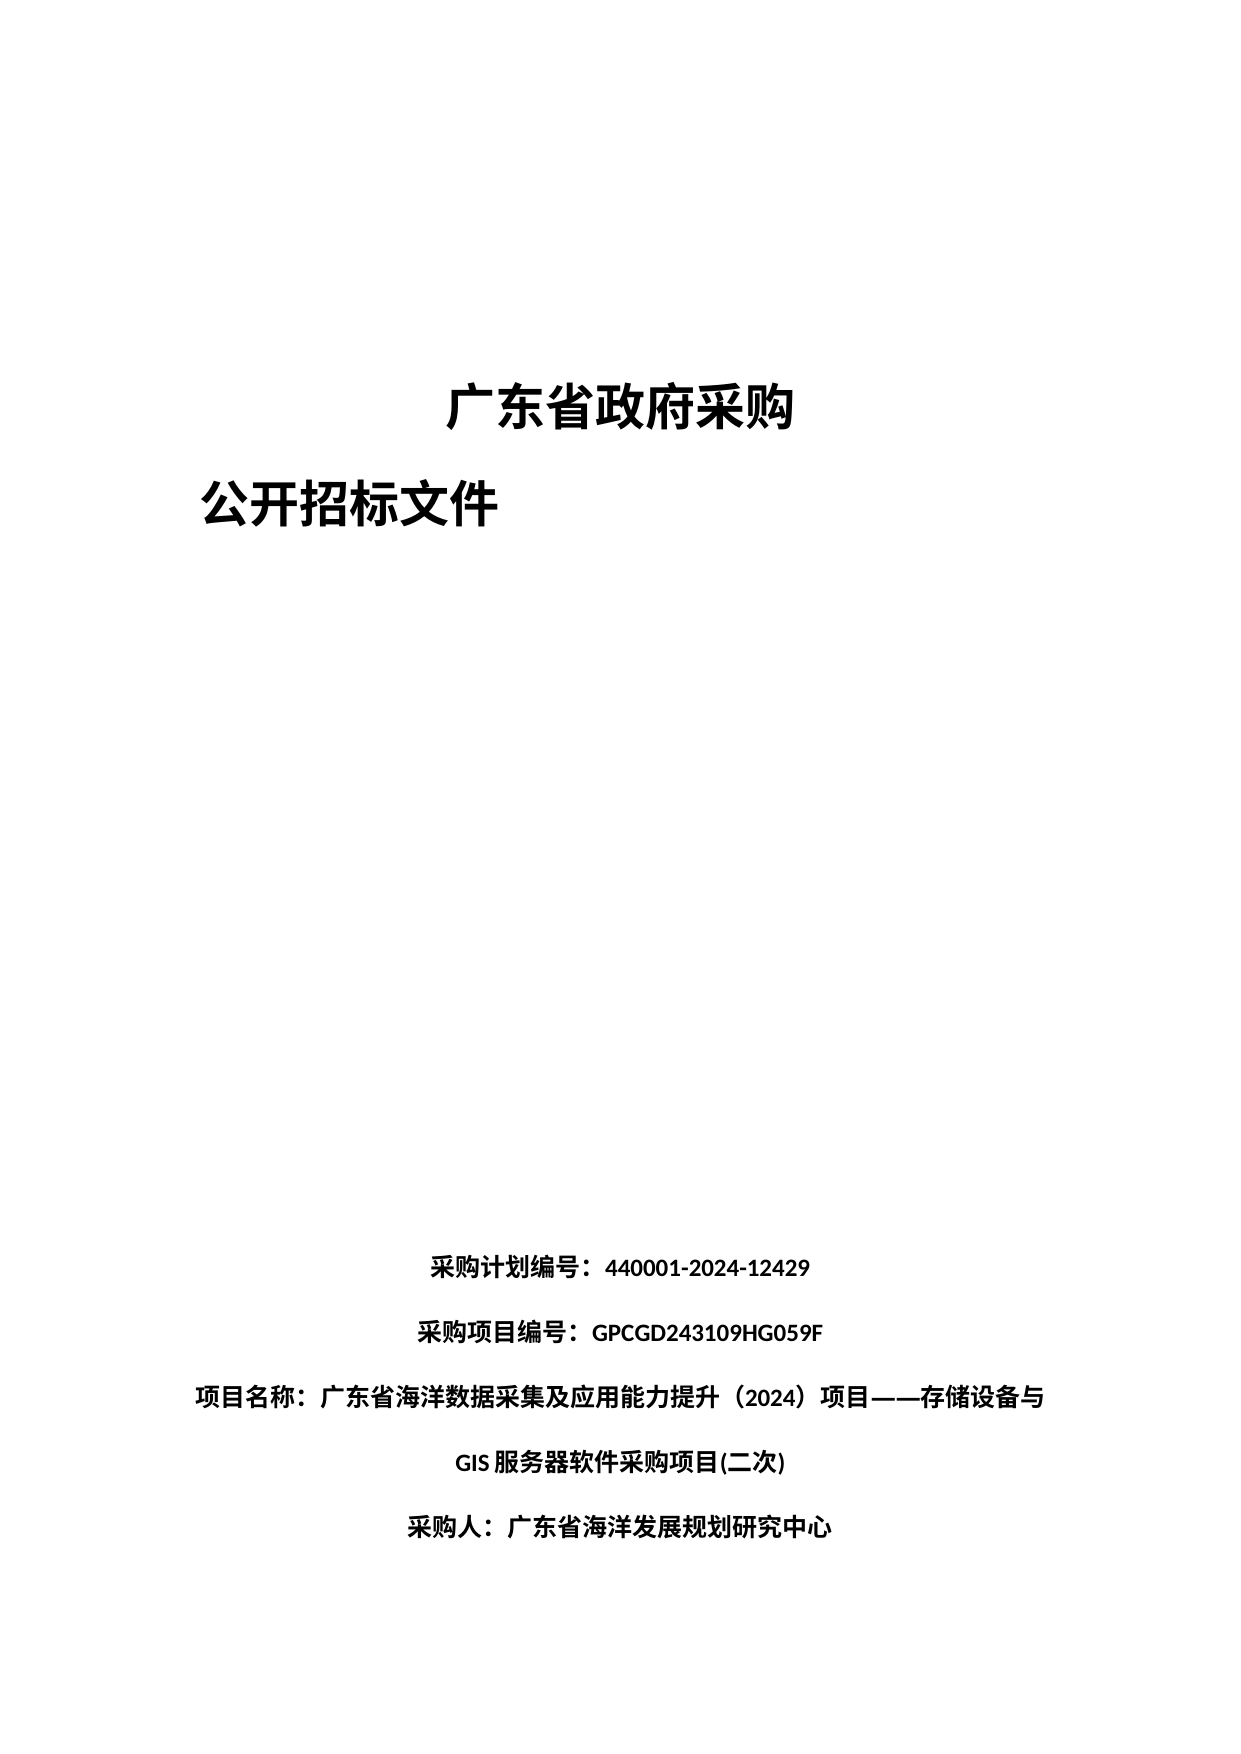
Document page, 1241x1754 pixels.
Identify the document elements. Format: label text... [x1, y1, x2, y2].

text 项目名称：广东省海洋数据采集及应用能力提升（2024）项目——存储设备与GIS服务器软件采购项目(二次) [187, 1364, 1053, 1494]
text 公开招标文件 [187, 454, 1053, 1234]
text 采购人：广东省海洋发展规划研究中心 [187, 1494, 1053, 1559]
text 广东省政府采购 [187, 357, 1053, 454]
text 采购计划编号：440001-2024-12429 [187, 1234, 1053, 1299]
text 采购项目编号：GPCGD243109HG059F [187, 1299, 1053, 1364]
